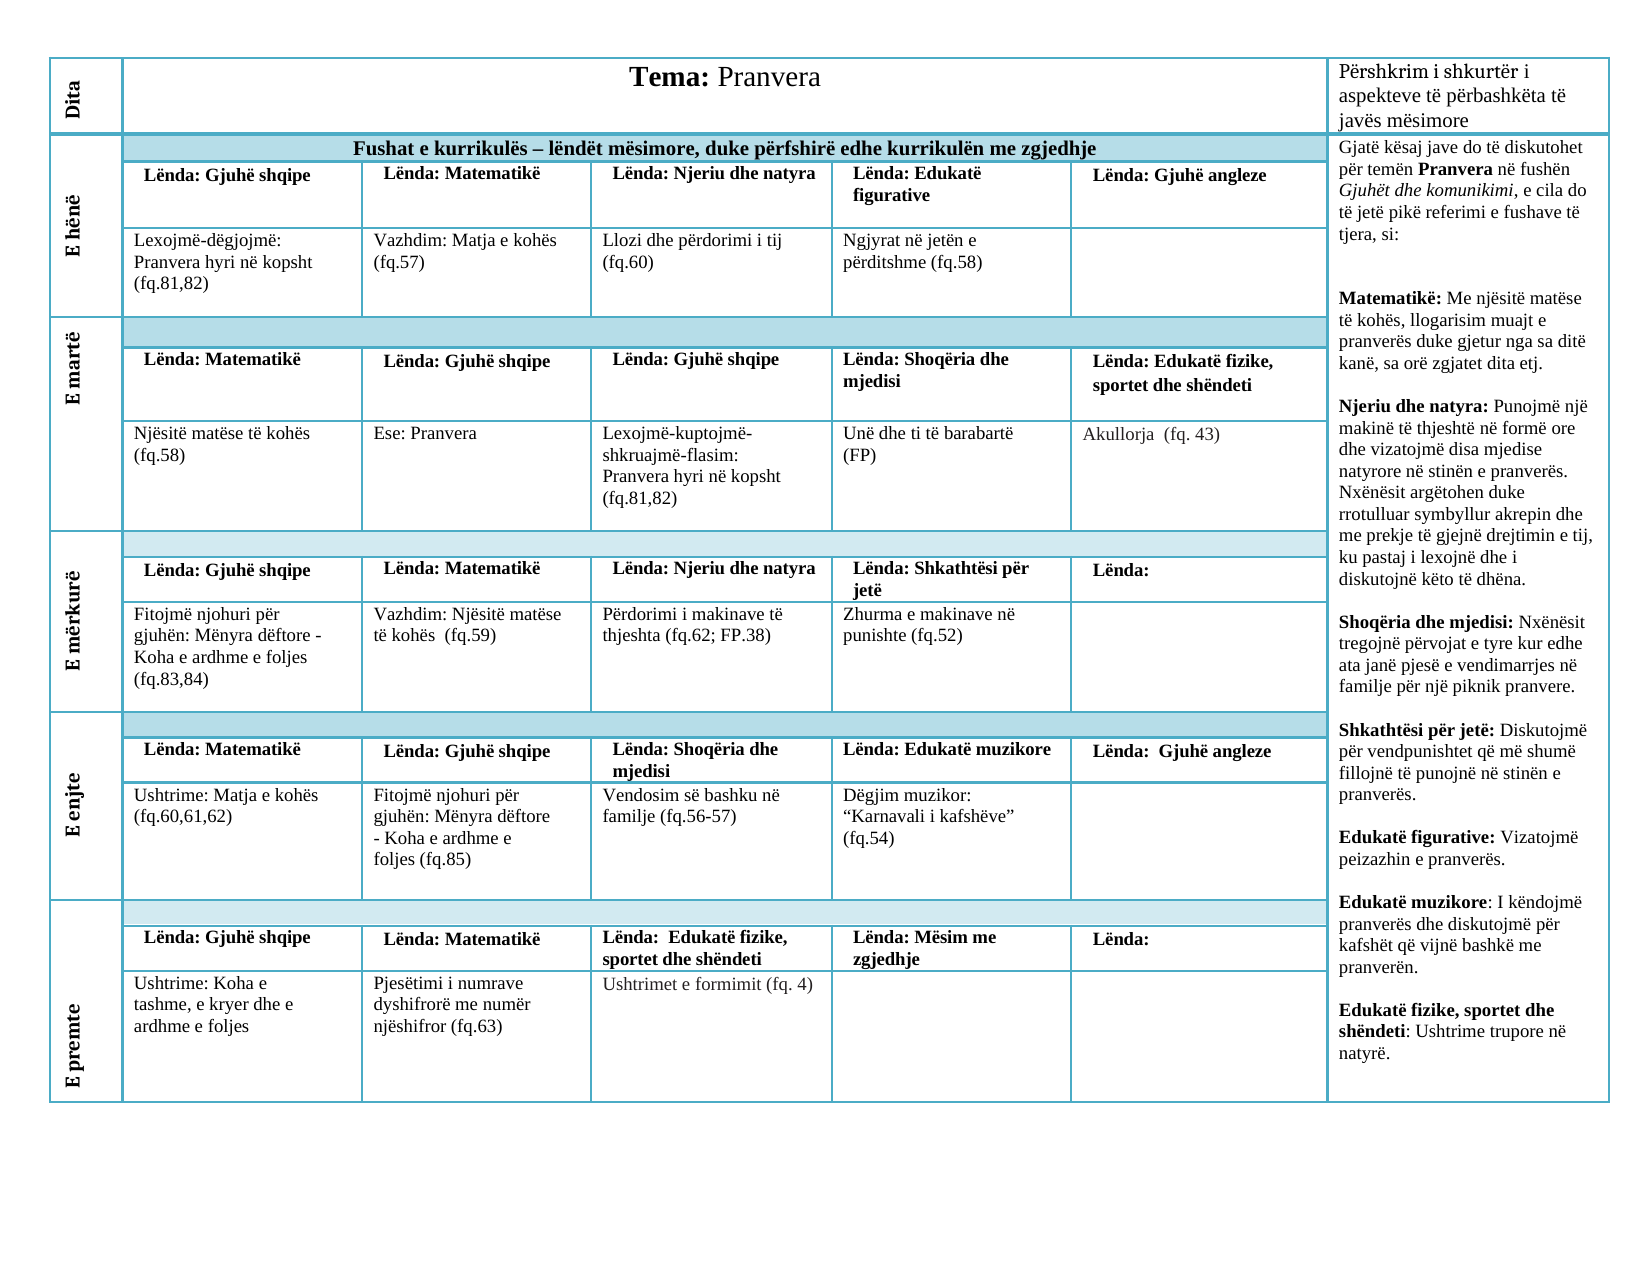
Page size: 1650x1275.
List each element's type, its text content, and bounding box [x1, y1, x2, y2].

table_cell [124, 901, 1326, 924]
table_cell Lënda: Gjuhë shqipe [124, 163, 361, 227]
table_cell Lënda: Matematikë [124, 739, 361, 781]
table_cell Përdorimi i makinave të thjeshta (fq.62; FP.38) [592, 603, 831, 711]
table_cell Akullorja (fq. 43) [1072, 422, 1326, 530]
table_cell Ushtrime: Matja e kohës (fq.60,61,62) [124, 784, 361, 898]
table_cell [1072, 229, 1326, 316]
table_cell Gjatë kësaj jave do të diskutohet për temën Pranvera në fushën Gjuhët dhe komunikimi, e cila do të jetë pikë referimi e fushave të tjera, si: Matematikë: Me njësitë matëse të kohës, llogarisim muajt e pranverës duke gjetur nga sa ditë kanë, sa orë zgjatet dita etj. Njeriu dhe natyra: Punojmë një makinë të thjeshtë në formë ore dhe vizatojmë disa mjedise natyrore në stinën e pranverës. Nxënësit argëtohen duke rrotulluar symbyllur akrepin dhe me prekje të gjejnë drejtimin e tij, ku pastaj i lexojnë dhe i diskutojnë këto të dhëna. Shoqëria dhe mjedisi: Nxënësit tregojnë përvojat e tyre kur edhe ata janë pjesë e vendimarrjes në familje për një piknik pranvere. Shkathtësi për jetë: Diskutojmë për vendpunishtet që më shumë fillojnë të punojnë në stinën e pranverës. Edukatë figurative: Vizatojmë peizazhin e pranverës. Edukatë muzikore: I këndojmë pranverës dhe diskutojmë për kafshët që vijnë bashkë me pranverën. Edukatë fizike, sportet dhe shëndeti: Ushtrime trupore në natyrë. [1329, 136, 1608, 1101]
table_header Tema: Pranvera [124, 59, 1326, 132]
table_cell Njësitë matëse të kohës (fq.58) [124, 422, 361, 530]
table_cell Lënda: Matematikë [363, 163, 590, 227]
table_cell Fitojmë njohuri për gjuhën: Mënyra dëftore -Koha e ardhme e foljes (fq.83,84) [124, 603, 361, 711]
table_cell Zhurma e makinave në punishte (fq.52) [833, 603, 1070, 711]
table_cell Lënda: Shoqëria dhe mjedisi [833, 349, 1070, 420]
table_cell Lënda: Gjuhë shqipe [124, 927, 361, 969]
table_cell Vazhdim: Matja e kohës (fq.57) [363, 229, 590, 316]
table_cell [1072, 972, 1326, 1101]
table_cell Llozi dhe përdorimi i tij (fq.60) [592, 229, 831, 316]
table_cell Lënda: Njeriu dhe natyra [592, 163, 831, 227]
table_cell Lënda: Gjuhë angleze [1072, 163, 1326, 227]
table_cell Ese: Pranvera [363, 422, 590, 530]
table_header Dita [51, 59, 121, 132]
table_cell Lënda: Edukatë muzikore [833, 739, 1070, 781]
table_cell Pjesëtimi i numrave dyshifrorë me numër njëshifror (fq.63) [363, 972, 590, 1101]
table_cell Lënda: Gjuhë shqipe [363, 739, 590, 781]
table_cell [124, 713, 1326, 736]
table_cell Ushtrime: Koha e tashme, e kryer dhe e ardhme e foljes [124, 972, 361, 1101]
table_cell [833, 972, 1070, 1101]
table_cell Lënda: Edukatë fizike, sportet dhe shëndeti [592, 927, 831, 969]
table_cell [124, 318, 1326, 346]
table_cell Lënda: Matematikë [363, 558, 590, 601]
table_cell Vazhdim: Njësitë matëse të kohës (fq.59) [363, 603, 590, 711]
table_cell Lënda: Gjuhë shqipe [363, 349, 590, 420]
table_cell E premte [51, 901, 121, 1101]
table_cell Lënda: Shoqëria dhe mjedisi [592, 739, 831, 781]
table_cell Ushtrimet e formimit (fq. 4) [592, 972, 831, 1101]
table_cell Lënda: [1072, 927, 1326, 969]
table_cell [124, 532, 1326, 556]
table_cell Lënda: Shkathtësi për jetë [833, 558, 1070, 601]
table_cell E hënë [51, 136, 121, 316]
table_cell Vendosim së bashku në familje (fq.56-57) [592, 784, 831, 898]
table_cell Lënda: Matematikë [124, 349, 361, 420]
table_cell Lënda: [1072, 558, 1326, 601]
table_cell Lënda: Edukatë fizike, sportet dhe shëndeti [1072, 349, 1326, 420]
table_cell [1072, 603, 1326, 711]
table_cell Dëgjim muzikor: “Karnavali i kafshëve” (fq.54) [833, 784, 1070, 898]
table_cell Lexojmë-dëgjojmë: Pranvera hyri në kopsht (fq.81,82) [124, 229, 361, 316]
table_cell Lënda: Edukatë figurative [833, 163, 1070, 227]
table_header Përshkrim i shkurtër i aspekteve të përbashkëta të javës mësimore [1329, 59, 1608, 132]
table_cell Lexojmë-kuptojmë-shkruajmë-flasim: Pranvera hyri në kopsht (fq.81,82) [592, 422, 831, 530]
table_cell Lënda: Gjuhë angleze [1072, 739, 1326, 781]
table_cell Ngjyrat në jetën e përditshme (fq.58) [833, 229, 1070, 316]
table_cell Lënda: Gjuhë shqipe [592, 349, 831, 420]
table_cell E mërkurë [51, 532, 121, 711]
table_cell Lënda: Mësim me zgjedhje [833, 927, 1070, 969]
table_cell Lënda: Gjuhë shqipe [124, 558, 361, 601]
table_cell E martë [51, 318, 121, 530]
table_cell Fushat e kurrikulës – lëndët mësimore, duke përfshirë edhe kurrikulën me zgjedhje [124, 136, 1326, 160]
table_cell Fitojmë njohuri për gjuhën: Mënyra dëftore - Koha e ardhme e foljes (fq.85) [363, 784, 590, 898]
table_cell E enjte [51, 713, 121, 898]
table_cell Unë dhe ti të barabartë (FP) [833, 422, 1070, 530]
table_cell Lënda: Matematikë [363, 927, 590, 969]
table_cell Lënda: Njeriu dhe natyra [592, 558, 831, 601]
table_cell [1072, 784, 1326, 898]
